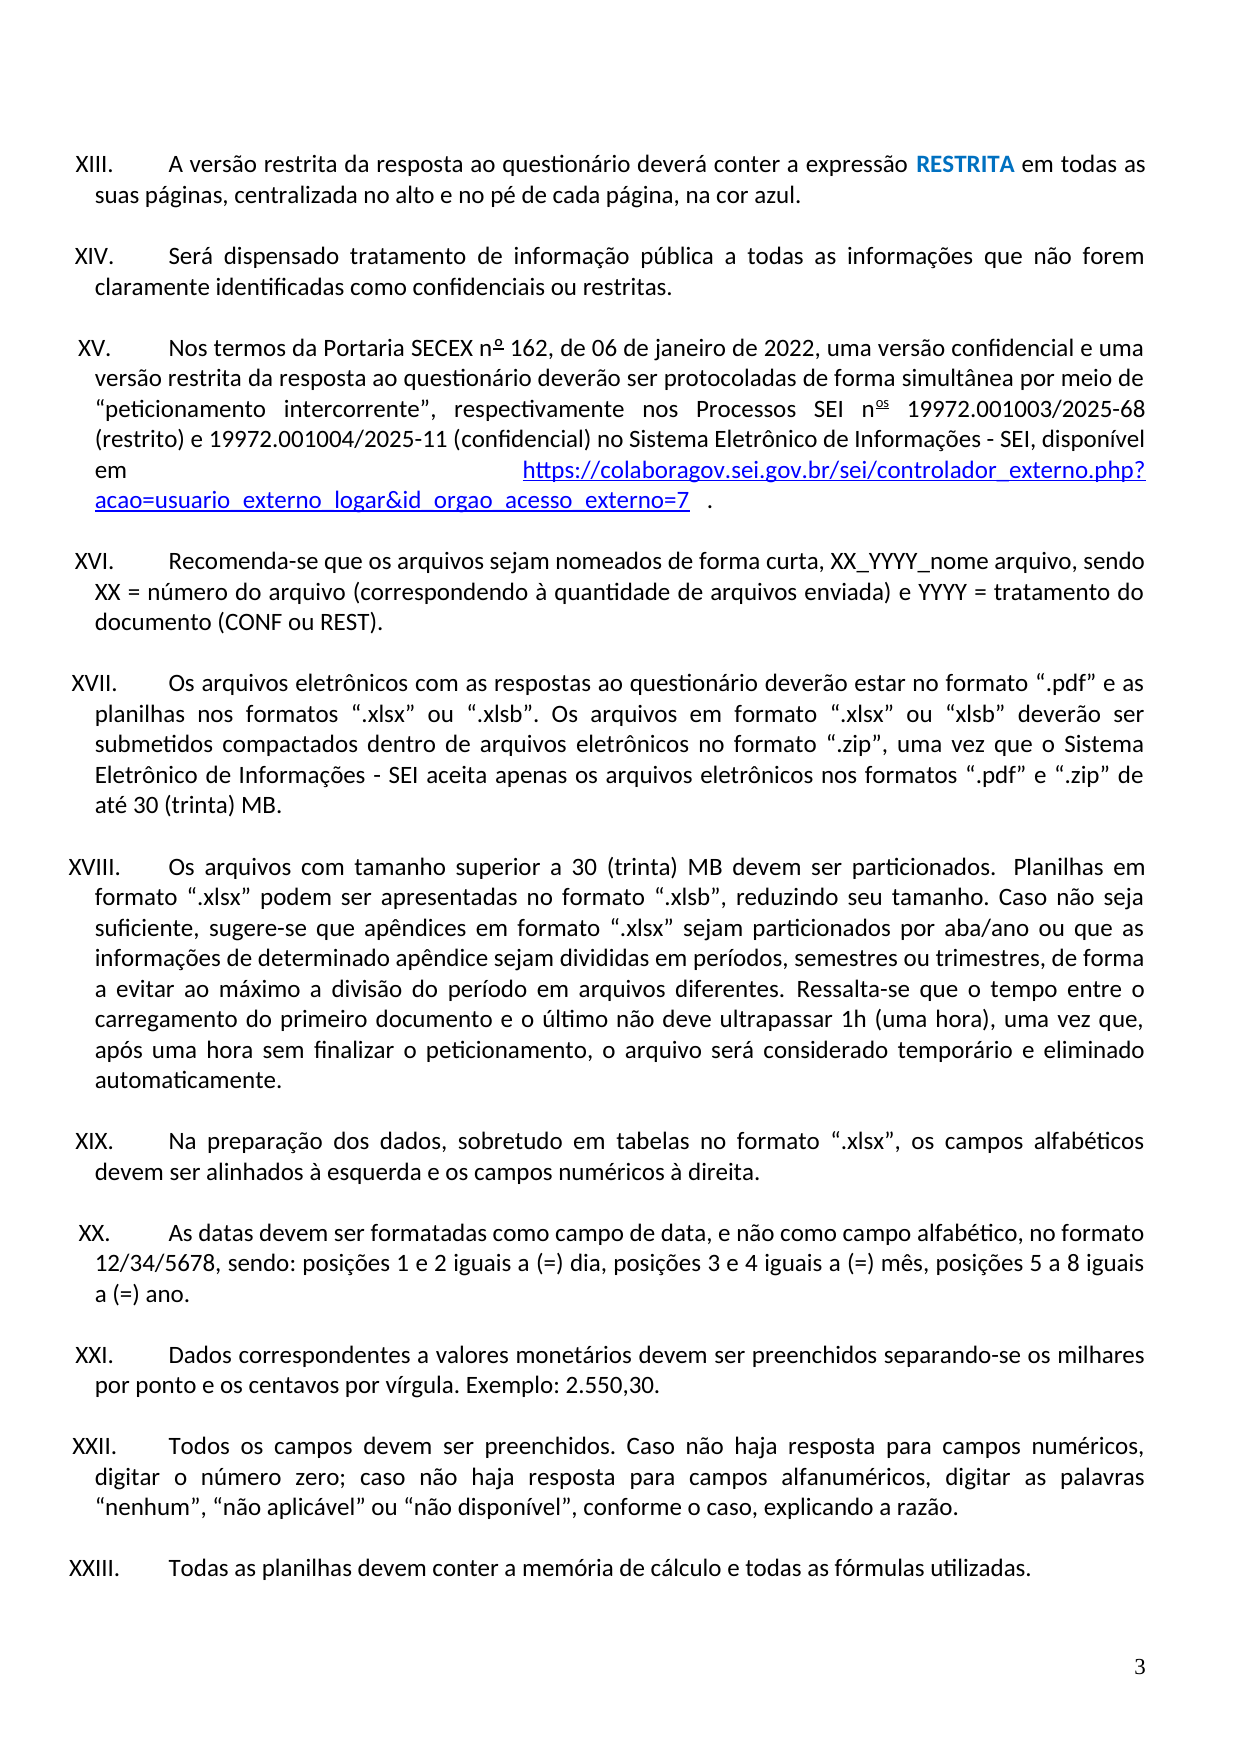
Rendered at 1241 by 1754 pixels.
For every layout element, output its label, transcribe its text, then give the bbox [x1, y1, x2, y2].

list Os arquivos com tamanho superior a 30 (trinta) MB devem ser particionados. Planilhas em formato “.xlsx” podem ser apresentadas no formato “.xlsb”, reduzindo seu tamanho. Caso não seja suficiente, sugere-se que apêndices em formato “.xlsx” sejam particionados por aba/ano ou que as informações de determinado apêndice sejam divididas em períodos, semestres ou trimestres, de forma a evitar ao máximo a divisão do período em arquivos diferentes. Ressalta-se que o tempo entre o carregamento do primeiro documento e o último não deve ultrapassar 1h (uma hora), uma vez que, após uma hora sem finalizar o peticionamento, o arquivo será considerado temporário e eliminado automaticamente. [94, 851, 1146, 1095]
list Na preparação dos dados, sobretudo em tabelas no formato “.xlsx”, os campos alfabéticos devem ser alinhados à esquerda e os campos numéricos à direita. [94, 1125, 1146, 1186]
list Todas as planilhas devem conter a memória de cálculo e todas as fórmulas utilizadas. [94, 1553, 1146, 1583]
list Dados correspondentes a valores monetários devem ser preenchidos separando-se os milhares por ponto e os centavos por vírgula. Exemplo: 2.550,30. [94, 1339, 1146, 1400]
list A versão restrita da resposta ao questionário deverá conter a expressão RESTRITA em todas as suas páginas, centralizada no alto e no pé de cada página, na cor azul. [94, 149, 1146, 210]
list As datas devem ser formatadas como campo de data, e não como campo alfabético, no formato 12/34/5678, sendo: posições 1 e 2 iguais a (=) dia, posições 3 e 4 iguais a (=) mês, posições 5 a 8 iguais a (=) ano. [94, 1217, 1146, 1308]
list Recomenda-se que os arquivos sejam nomeados de forma curta, XX_YYYY_nome arquivo, sendo XX = número do arquivo (correspondendo à quantidade de arquivos enviada) e YYYY = tratamento do documento (CONF ou REST). [94, 545, 1146, 637]
list Será dispensado tratamento de informação pública a todas as informações que não forem claramente identificadas como confidenciais ou restritas. [94, 240, 1146, 301]
list Todos os campos devem ser preenchidos. Caso não haja resposta para campos numéricos, digitar o número zero; caso não haja resposta para campos alfanuméricos, digitar as palavras “nenhum”, “não aplicável” ou “não disponível”, conforme o caso, explicando a razão. [94, 1431, 1146, 1522]
list Os arquivos eletrônicos com as respostas ao questionário deverão estar no formato “.pdf” e as planilhas nos formatos “.xlsx” ou “.xlsb”. Os arquivos em formato “.xlsx” ou “xlsb” deverão ser submetidos compactados dentro de arquivos eletrônicos no formato “.zip”, uma vez que o Sistema Eletrônico de Informações - SEI aceita apenas os arquivos eletrônicos nos formatos “.pdf” e “.zip” de até 30 (trinta) MB. [94, 667, 1146, 820]
list Nos termos da Portaria SECEX nº 162, de 06 de janeiro de 2022, uma versão confidencial e uma versão restrita da resposta ao questionário deverão ser protocoladas de forma simultânea por meio de “peticionamento intercorrente”, respectivamente nos Processos SEI nos 19972.001003/2025-68 (restrito) e 19972.001004/2025-11 (confidencial) no Sistema Eletrônico de Informações - SEI, disponível em https://colaboragov.sei.gov.br/sei/controlador_externo.php?acao=usuario_externo_logar&id_orgao_acesso_externo=7 . [94, 332, 1146, 515]
